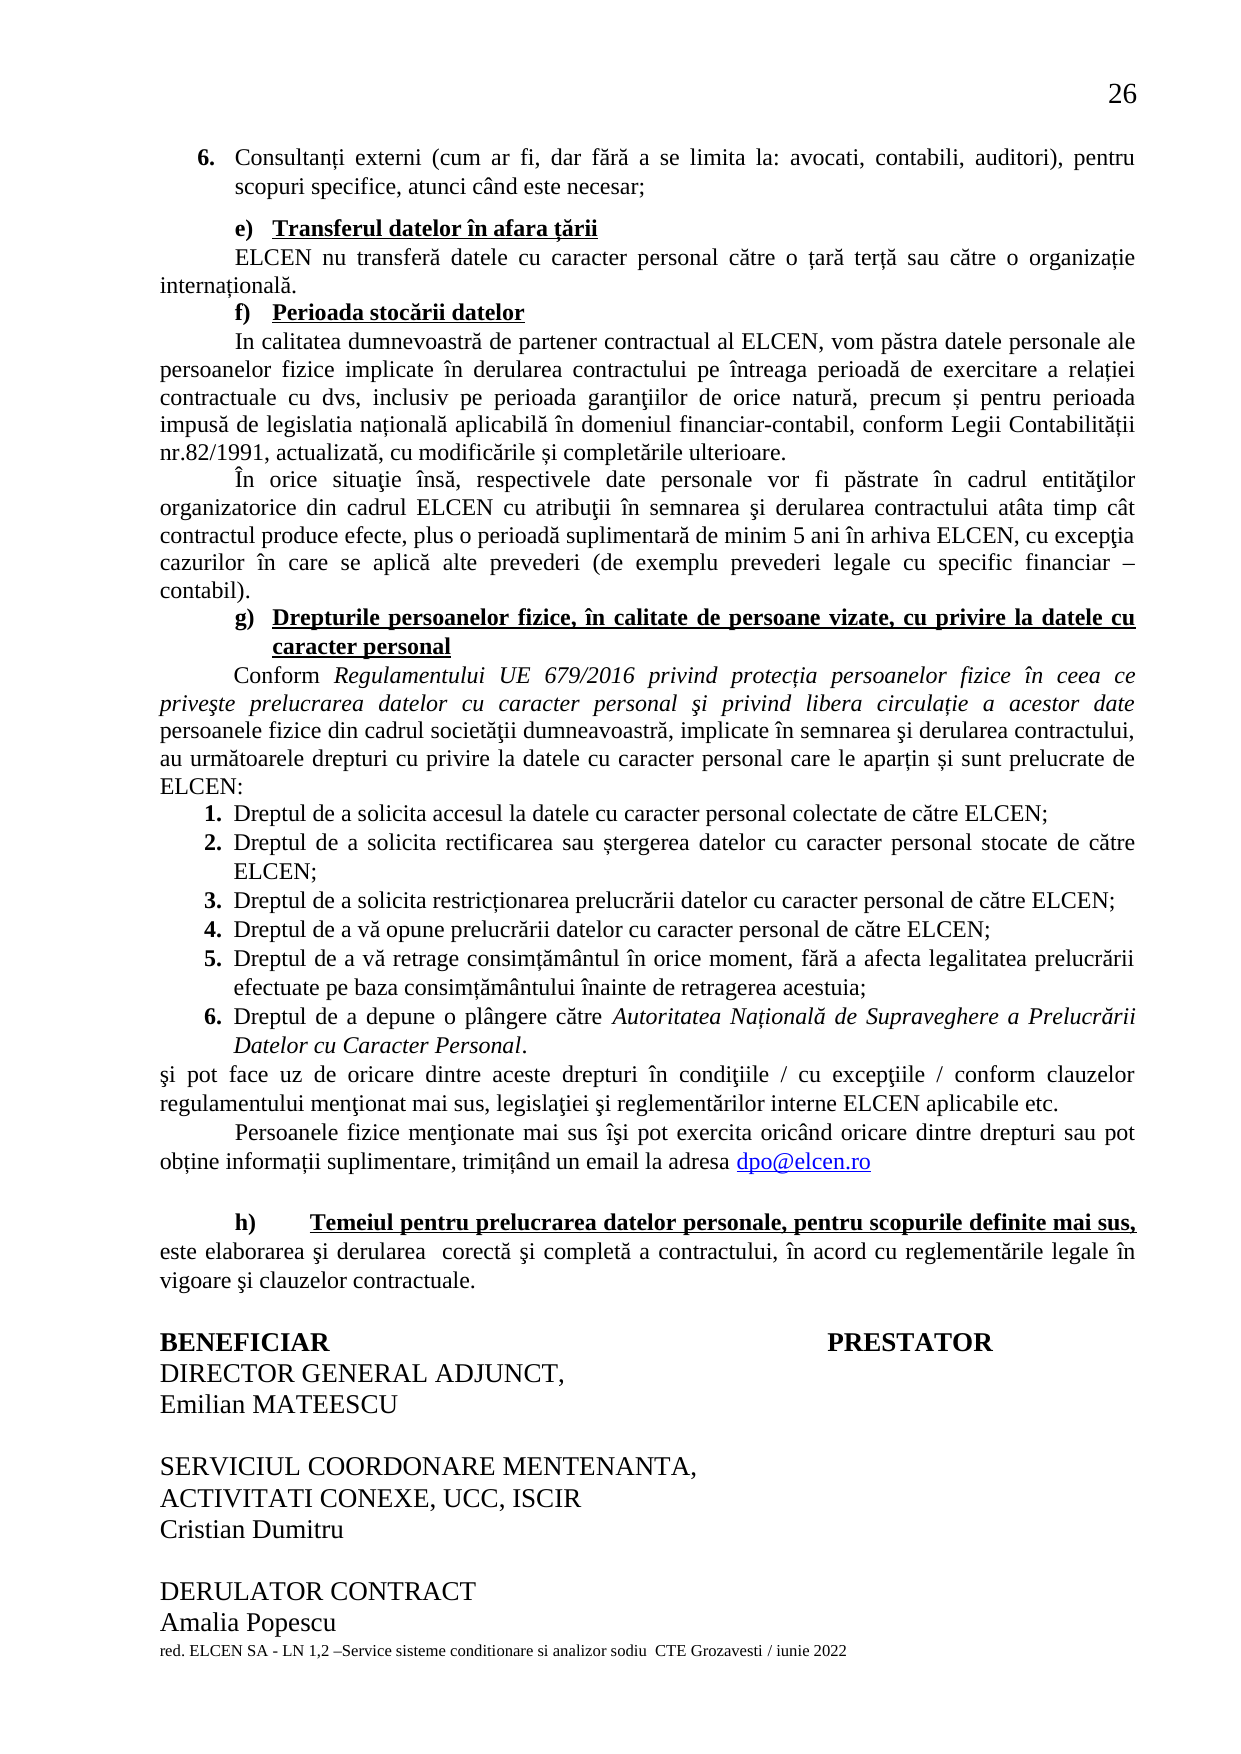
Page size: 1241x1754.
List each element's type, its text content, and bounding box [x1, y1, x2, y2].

text DERULATOR CONTRACT [159, 1575, 1137, 1606]
text ELCEN nu transferă datele cu caracter personal către o țară terță sau către o organizație internațională. [159, 243, 1137, 298]
text În orice situaţie însă, respectivele date personale vor fi păstrate în cadrul entităţilor organizatorice din cadrul ELCEN cu atribuţii în semnarea şi derularea contractului atâta timp cât contractul produce efecte, plus o perioadă suplimentară de minim 5 ani în arhiva ELCEN, cu excepţia cazurilor în care se aplică alte prevederi (de exemplu prevederi legale cu specific financiar – contabil). [159, 465, 1137, 603]
list Dreptul de a solicita restricționarea prelucrării datelor cu caracter personal de către ELCEN; [204, 886, 1137, 914]
list Dreptul de a solicita rectificarea sau ștergerea datelor cu caracter personal stocate de către ELCEN; [204, 828, 1137, 885]
text DIRECTOR GENERAL ADJUNCT, [159, 1357, 1137, 1388]
list Temeiul pentru prelucrarea datelor personale, pentru scopurile definite mai sus, este elaborarea şi derularea corectă şi completă a contractului, în acord cu reglementările legale în vigoare şi clauzelor contractuale. [159, 1208, 1137, 1293]
list Dreptul de a vă opune prelucrării datelor cu caracter personal de către ELCEN; [204, 915, 1137, 943]
list Drepturile persoanelor fizice, în calitate de persoane vizate, cu privire la datele cu caracter personal [234, 603, 1137, 660]
text Amalia Popescu [159, 1606, 1137, 1637]
list Dreptul de a depune o plângere către Autoritatea Națională de Supraveghere a Prelucrării Datelor cu Caracter Personal. [204, 1002, 1137, 1059]
list Dreptul de a solicita accesul la datele cu caracter personal colectate de către ELCEN; [204, 799, 1137, 827]
text Cristian Dumitru [159, 1513, 1137, 1544]
list Consultanți externi (cum ar fi, dar fără a se limita la: avocati, contabili, auditori), pentru scopuri specifice, atunci când este necesar; [197, 143, 1137, 200]
text BENEFICIAR PRESTATOR [159, 1326, 1137, 1357]
list Dreptul de a vă retrage consimțământul în orice moment, fără a afecta legalitatea prelucrării efectuate pe baza consimțământului înainte de retragerea acestuia; [204, 944, 1137, 1001]
text Persoanele fizice menţionate mai sus îşi pot exercita oricând oricare dintre drepturi sau pot obține informații suplimentare, trimițând un email la adresa dpo@elcen.ro [159, 1118, 1137, 1175]
text In calitatea dumnevoastră de partener contractual al ELCEN, vom păstra datele personale ale persoanelor fizice implicate în derularea contractului pe întreaga perioadă de exercitare a relației contractuale cu dvs, inclusiv pe perioada garanţiilor de orice natură, precum și pentru perioada impusă de legislatia națională aplicabilă în domeniul financiar-contabil, conform Legii Contabilității nr.82/1991, actualizată, cu modificările și completările ulterioare. [159, 327, 1137, 465]
text Conform Regulamentului UE 679/2016 privind protecția persoanelor fizice în ceea ce priveşte prelucrarea datelor cu caracter personal şi privind libera circulație a acestor date persoanele fizice din cadrul societăţii dumneavoastră, implicate în semnarea şi derularea contractului, au următoarele drepturi cu privire la datele cu caracter personal care le aparțin și sunt prelucrate de ELCEN: [159, 661, 1137, 799]
list Transferul datelor în afara țării [234, 214, 1137, 242]
text ACTIVITATI CONEXE, UCC, ISCIR [159, 1482, 1137, 1513]
list Perioada stocării datelor [234, 298, 1137, 326]
text SERVICIUL COORDONARE MENTENANTA, [159, 1451, 1137, 1482]
list şi pot face uz de oricare dintre aceste drepturi în condiţiile / cu excepţiile / conform clauzelor regulamentului menţionat mai sus, legislaţiei şi reglementărilor interne ELCEN aplicabile etc. [159, 1060, 1137, 1117]
text Emilian MATEESCU [159, 1388, 1137, 1419]
